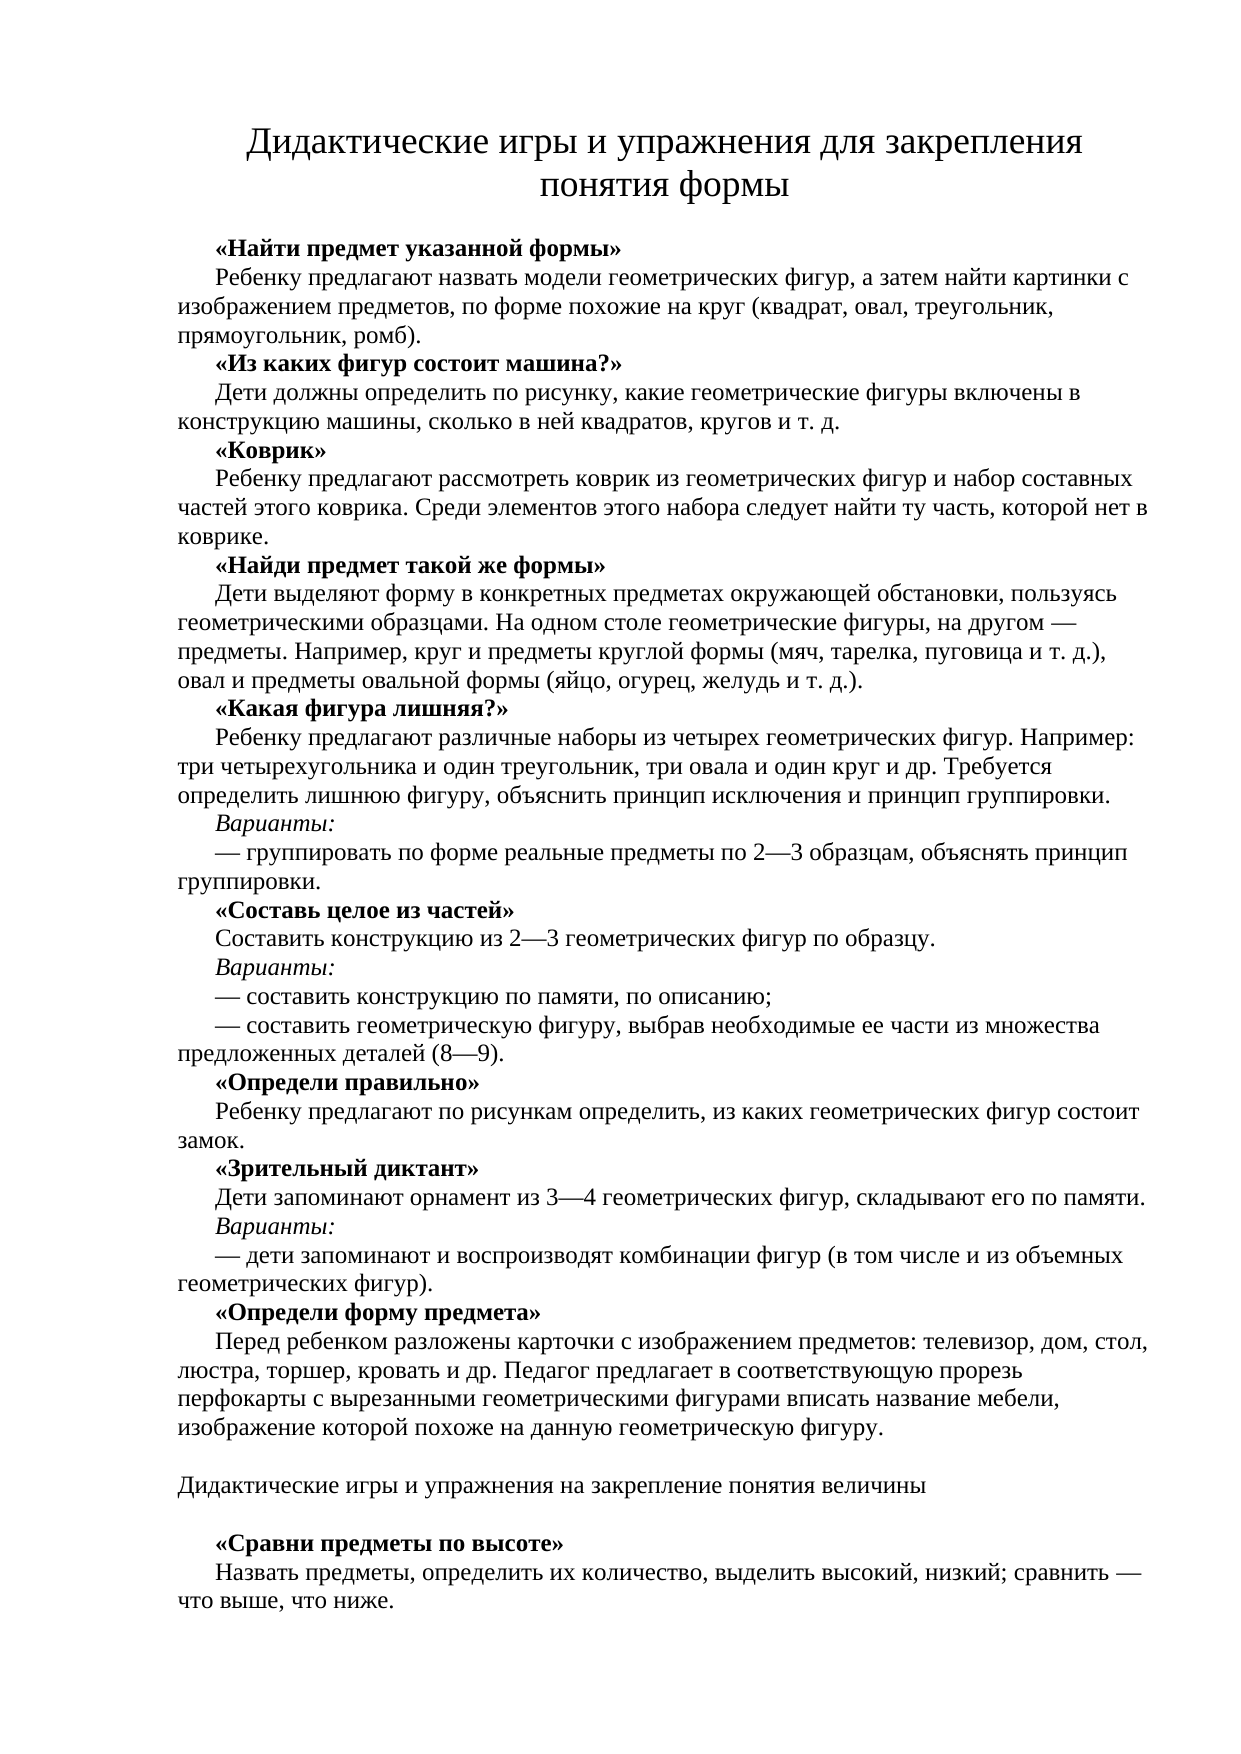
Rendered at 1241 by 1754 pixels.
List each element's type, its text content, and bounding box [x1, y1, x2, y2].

text Дидактические игры и упражнения для закрепления понятия формы [177, 118, 1152, 204]
text Дидактические игры и упражнения на закрепление понятия величины [177, 1470, 1152, 1499]
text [177, 1528, 1152, 1614]
text «Найти предмет указанной формы» Ребенку предлагают назвать модели геометрических фигур, а затем найти картинки с изображением предметов, по форме похожие на круг (квадрат, овал, треугольник, прямоугольник, ромб). «Из каких фигур состоит машина?» Дети должны определить по рисунку, какие геометрические фигуры включены в конструкцию машины, сколько в ней квадратов, кругов и т. д. «Коврик» Ребенку предлагают рассмотреть коврик из геометрических фигур и набор составных частей этого коврика. Среди элементов этого набора следует найти ту часть, которой нет в коврике. «Найди предмет такой же формы» Дети выделяют форму в конкретных предметах окружающей обстановки, пользуясь геометрическими образцами. На одном столе геометрические фигуры, на другом — предметы. Например, круг и предметы круглой формы (мяч, тарелка, пуговица и т. д.), овал и предметы овальной формы (яйцо, огурец, желудь и т. д.). «Какая фигура лишняя?» Ребенку предлагают различные наборы из четырех геометрических фигур. Например: три четырехугольника и один треугольник, три овала и один круг и др. Требуется определить лишнюю фигуру, объяснить принцип исключения и принцип группировки. Варианты: — группировать по форме реальные предметы по 2—3 образцам, объяснять принцип группировки. «Составь целое из частей» Составить конструкцию из 2—3 геометрических фигур по образцу. Варианты: — составить конструкцию по памяти, по описанию; — составить геометрическую фигуру, выбрав необходимые ее части из множества предложенных деталей (8—9). «Определи правильно» Ребенку предлагают по рисункам определить, из каких геометрических фигур состоит замок. «Зрительный диктант» Дети запоминают орнамент из 3—4 геометрических фигур, складывают его по памяти. Варианты: — дети запоминают и воспроизводят комбинации фигур (в том числе и из объемных геометрических фигур). «Определи форму предмета» Перед ребенком разложены карточки с изображением предметов: телевизор, дом, стол, люстра, торшер, кровать и др. Педагог предлагает в соответствующую прорезь перфокарты с вырезанными геометрическими фигурами вписать название мебели, изображение которой похоже на данную геометрическую фигуру. [177, 233, 1152, 1441]
